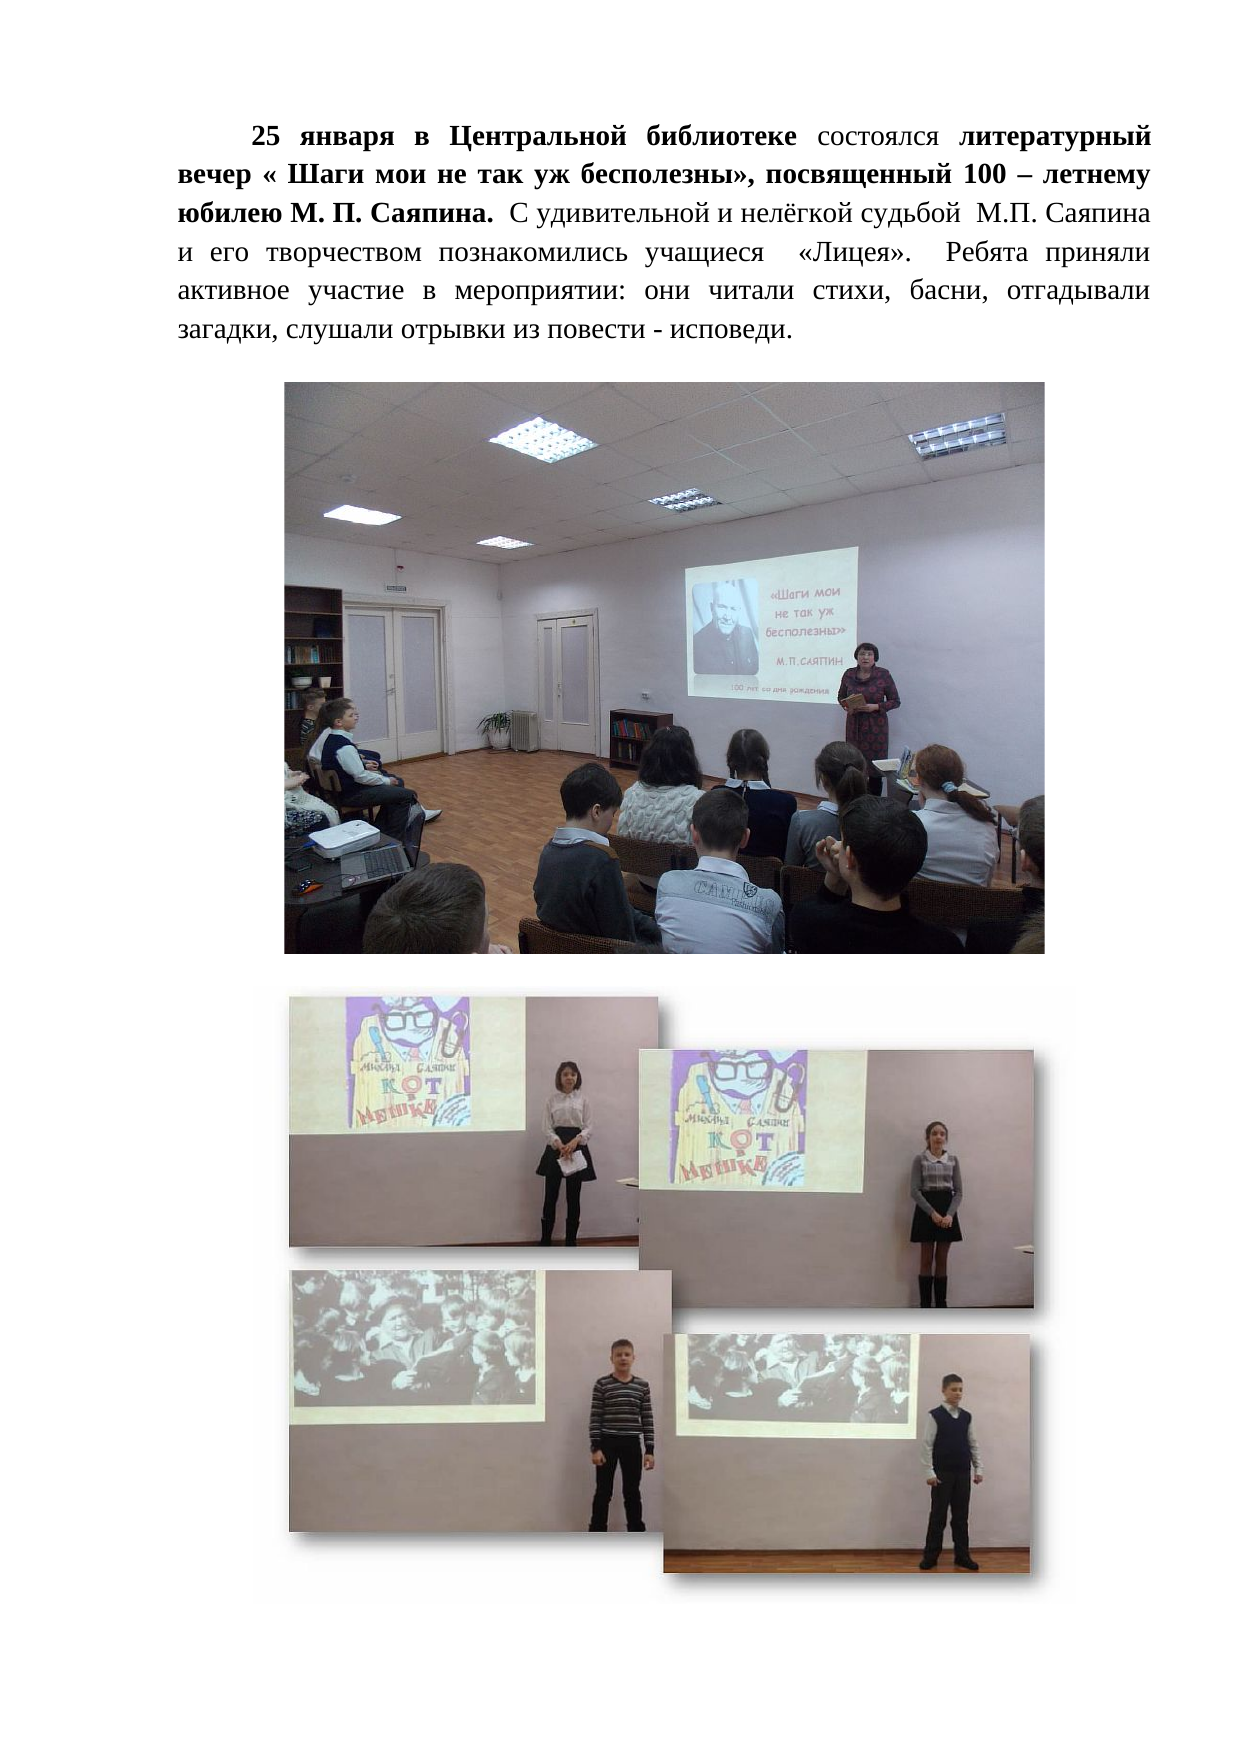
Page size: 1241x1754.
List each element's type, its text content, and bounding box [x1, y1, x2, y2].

picture [253, 986, 1076, 1604]
text 25 января в Центральной библиотеке состоялся литературный вечер « Шаги мои не так уж бесполезны», посвященный 100 – летнему юбилею М. П. Саяпина. С удивительной и нелёгкой судьбой М.П. Саяпина и его творчеством познакомились учащиеся «Лицея». Ребята приняли активное участие в мероприятии: они читали стихи, басни, отгадывали загадки, слушали отрывки из повести - исповеди. [177, 118, 1152, 344]
picture [284, 382, 1045, 954]
